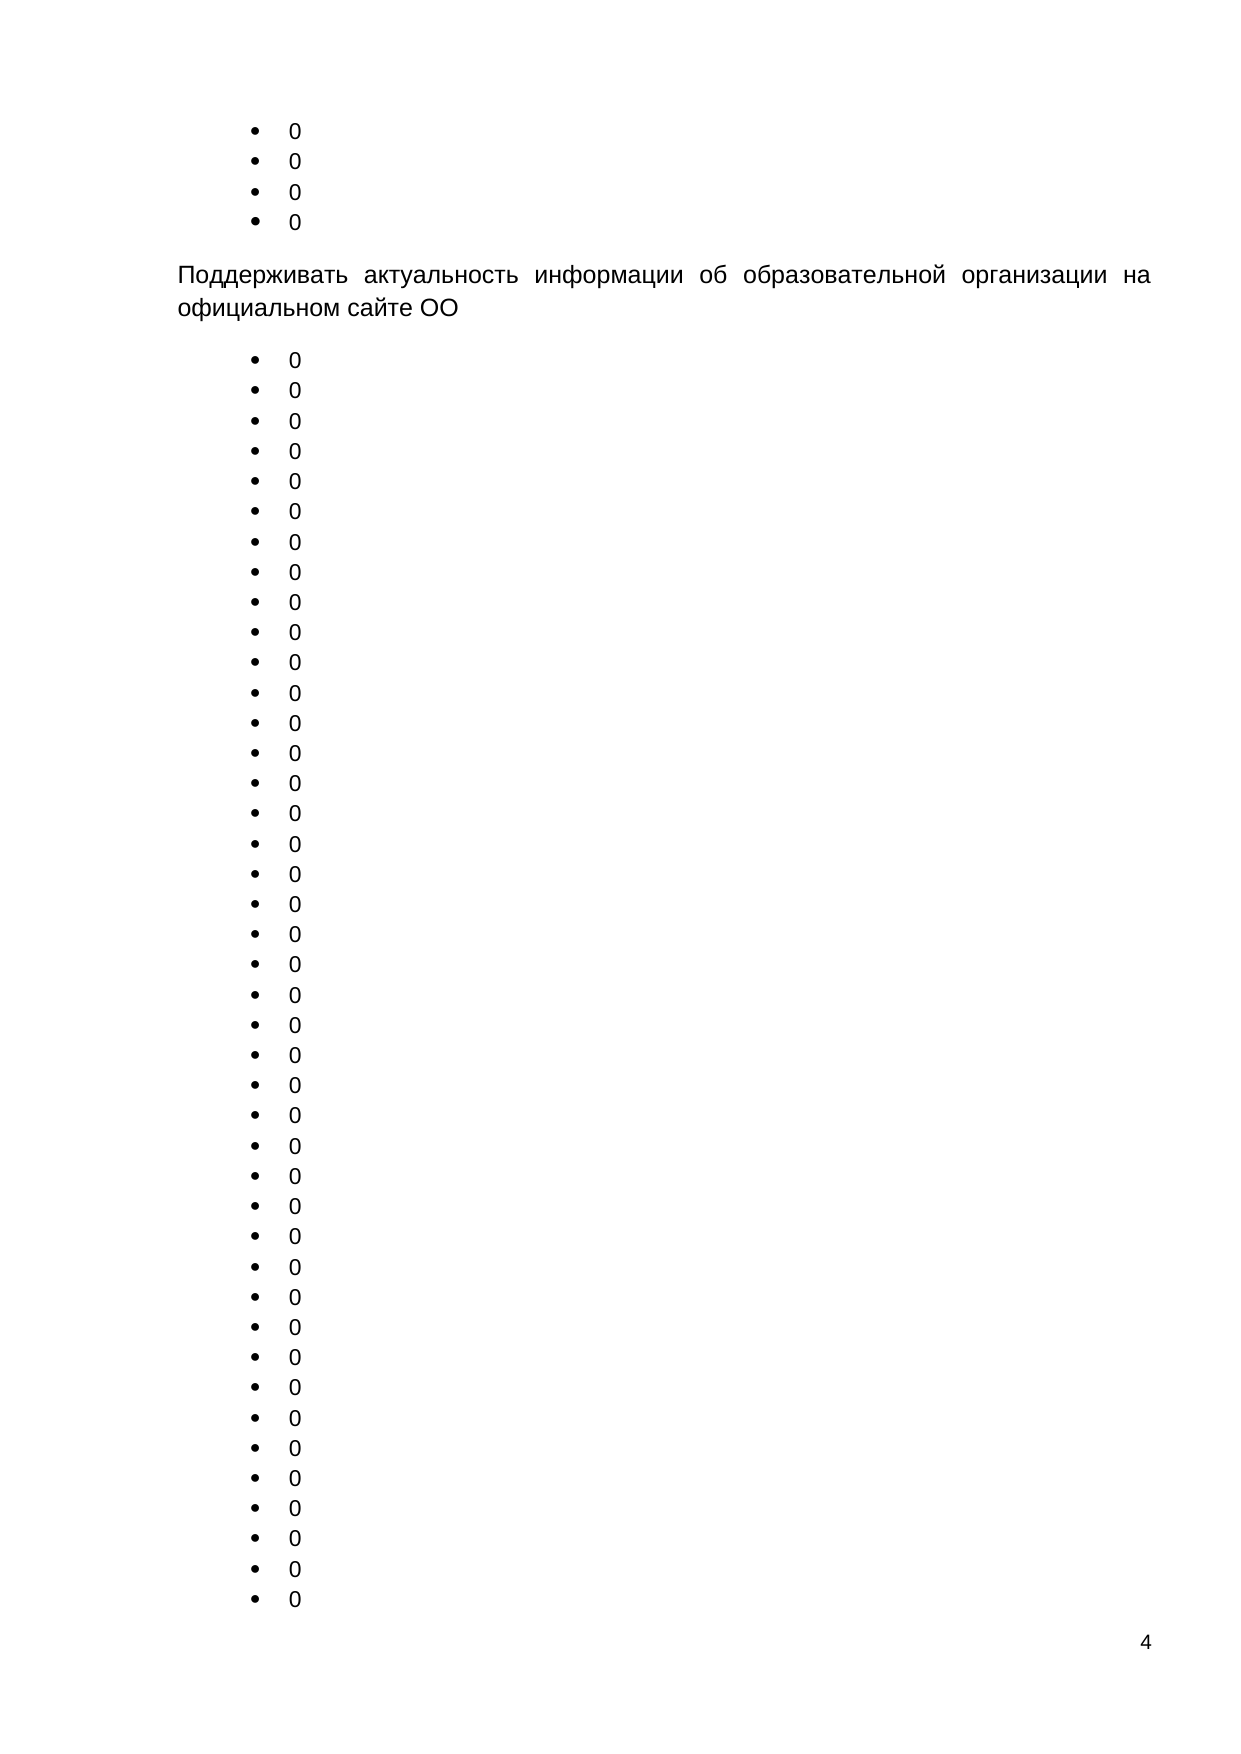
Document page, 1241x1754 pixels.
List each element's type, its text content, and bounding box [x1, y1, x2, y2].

list 0 [251, 589, 1152, 615]
list 0 [251, 1072, 1152, 1099]
list 0 [251, 178, 1152, 205]
text Поддерживать актуальность информации об образовательной организации на официальном сайте ОО [177, 260, 1152, 322]
list 0 [251, 1163, 1152, 1189]
list 0 [251, 438, 1152, 464]
list 0 [251, 710, 1152, 736]
list 0 [251, 1586, 1152, 1612]
list 0 [251, 951, 1152, 978]
list 0 [251, 1435, 1152, 1461]
list 0 [251, 347, 1152, 374]
list 0 [251, 528, 1152, 555]
list 0 [251, 1556, 1152, 1582]
list 0 [251, 770, 1152, 797]
list 0 [251, 921, 1152, 948]
list 0 [251, 649, 1152, 676]
list 0 [251, 800, 1152, 827]
list 0 [251, 408, 1152, 434]
list 0 [251, 118, 1152, 144]
list 0 [251, 891, 1152, 917]
list 0 [251, 559, 1152, 585]
list 0 [251, 1042, 1152, 1068]
list 0 [251, 1012, 1152, 1038]
list 0 [251, 861, 1152, 887]
list 0 [251, 1465, 1152, 1491]
list 0 [251, 619, 1152, 646]
list 0 [251, 1284, 1152, 1310]
list 0 [251, 1193, 1152, 1219]
list 0 [251, 1133, 1152, 1159]
list 0 [251, 377, 1152, 404]
list 0 [251, 468, 1152, 494]
list 0 [251, 209, 1152, 236]
list 0 [251, 498, 1152, 525]
list 0 [251, 1344, 1152, 1371]
list 0 [251, 1404, 1152, 1431]
list 0 [251, 982, 1152, 1008]
list 0 [251, 1253, 1152, 1280]
list 0 [251, 1525, 1152, 1552]
list 0 [251, 831, 1152, 857]
list 0 [251, 679, 1152, 706]
list 0 [251, 1314, 1152, 1340]
list 0 [251, 1374, 1152, 1401]
list 0 [251, 148, 1152, 175]
list 0 [251, 1102, 1152, 1129]
list 0 [251, 1495, 1152, 1522]
list 0 [251, 740, 1152, 766]
list 0 [251, 1223, 1152, 1250]
